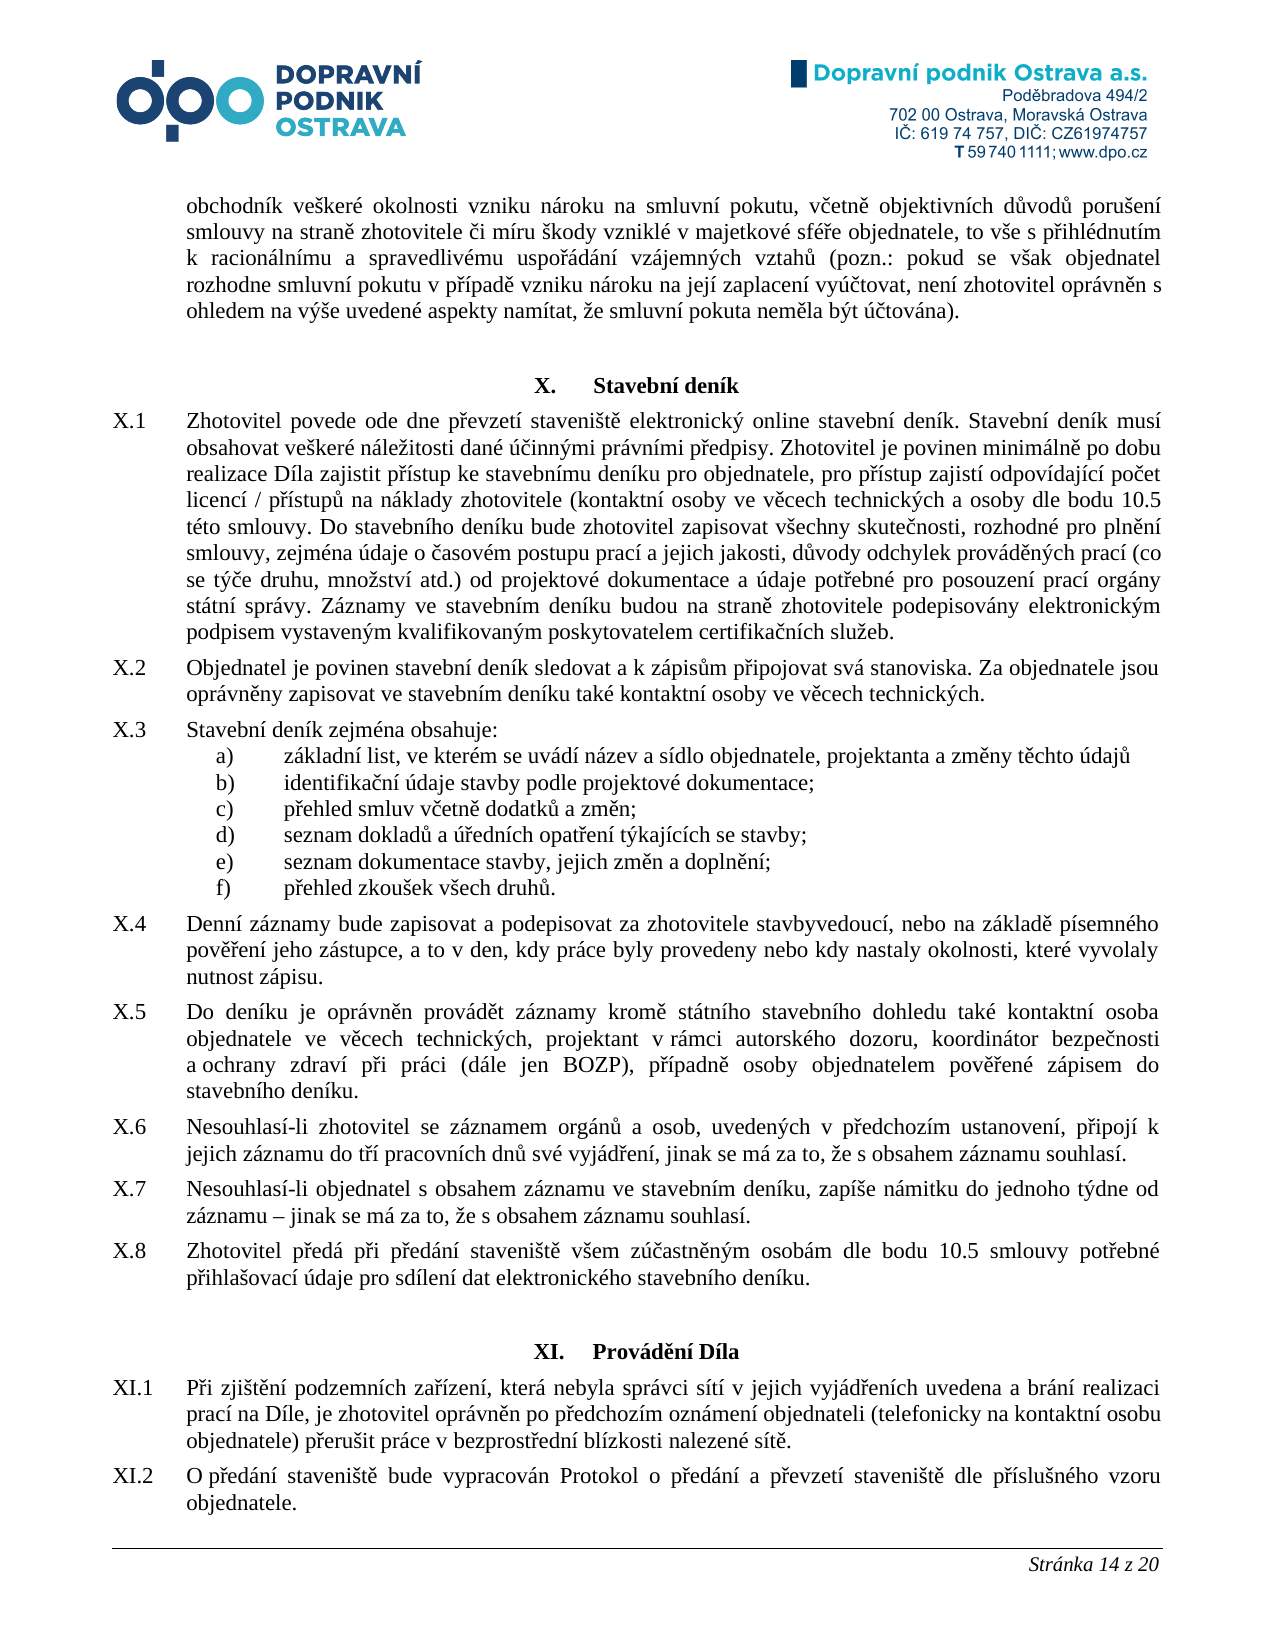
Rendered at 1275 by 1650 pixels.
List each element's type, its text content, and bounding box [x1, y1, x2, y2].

list Objednatel je povinen stavební deník sledovat a k zápisům připojovat svá stanoviska. Za objednatele jsou oprávněny zapisovat ve stavebním deníku také kontaktní osoby ve věcech technických. [112, 654, 1161, 707]
list identifikační údaje stavby podle projektové dokumentace; [216, 769, 1163, 795]
list Stavební deník zejména obsahuje: [112, 716, 1161, 742]
list Zhotovitel předá při předání staveniště všem zúčastněným osobám dle bodu 10.5 smlouvy potřebné přihlašovací údaje pro sdílení dat elektronického stavebního deníku. [112, 1237, 1161, 1290]
list přehled smluv včetně dodatků a změn; [216, 795, 1163, 822]
list Zhotovitel povede ode dne převzetí staveniště elektronický online stavební deník. Stavební deník musí obsahovat veškeré náležitosti dané účinnými právními předpisy. Zhotovitel je povinen minimálně po dobu realizace Díla zajistit přístup ke stavebnímu deníku pro objednatele, pro přístup zajistí odpovídající počet licencí / přístupů na náklady zhotovitele (kontaktní osoby ve věcech technických a osoby dle bodu 10.5 této smlouvy. Do stavebního deníku bude zhotovitel zapisovat všechny skutečnosti, rozhodné pro plnění smlouvy, zejména údaje o časovém postupu prací a jejich jakosti, důvody odchylek prováděných prací (co se týče druhu, množství atd.) od projektové dokumentace a údaje potřebné pro posouzení prací orgány státní správy. Záznamy ve stavebním deníku budou na straně zhotovitele podepisovány elektronickým podpisem vystaveným kvalifikovaným poskytovatelem certifikačních služeb. [112, 407, 1163, 645]
picture [116, 60, 423, 142]
list základní list, ve kterém se uvádí název a sídlo objednatele, projektanta a změny těchto údajů [216, 742, 1163, 769]
picture [791, 60, 1147, 161]
list přehled zkoušek všech druhů. [216, 874, 1163, 901]
list Provádění Díla [112, 1338, 1161, 1365]
list Nesouhlasí-li objednatel s obsahem záznamu ve stavebním deníku, zapíše námitku do jednoho týdne od záznamu – jinak se má za to, že s obsahem záznamu souhlasí. [112, 1175, 1161, 1228]
list Při zjištění podzemních zařízení, která nebyla správci sítí v jejich vyjádřeních uvedena a brání realizaci prací na Díle, je zhotovitel oprávněn po předchozím oznámení objednateli (telefonicky na kontaktní osobu objednatele) přerušit práce v bezprostřední blízkosti nalezené sítě. [112, 1374, 1163, 1453]
list Stavební deník [112, 372, 1161, 398]
list Do deníku je oprávněn provádět záznamy kromě státního stavebního dohledu také kontaktní osoba objednatele ve věcech technických, projektant v rámci autorského dozoru, koordinátor bezpečnosti a ochrany zdraví při práci (dále jen BOZP), případně osoby objednatelem pověřené zápisem do stavebního deníku. [112, 998, 1161, 1104]
list seznam dokumentace stavby, jejich změn a doplnění; [216, 848, 1163, 874]
list Nesouhlasí-li zhotovitel se záznamem orgánů a osob, uvedených v předchozím ustanovení, připojí k jejich záznamu do tří pracovních dnů své vyjádření, jinak se má za to, že s obsahem záznamu souhlasí. [112, 1113, 1161, 1166]
list O předání staveniště bude vypracován Protokol o předání a převzetí staveniště dle příslušného vzoru objednatele. [112, 1462, 1163, 1515]
list seznam dokladů a úředních opatření týkajících se stavby; [216, 822, 1163, 848]
list Denní záznamy bude zapisovat a podepisovat za zhotovitele stavbyvedoucí, nebo na základě písemného pověření jeho zástupce, a to v den, kdy práce byly provedeny nebo kdy nastaly okolnosti, které vyvolaly nutnost zápisu. [112, 910, 1161, 989]
